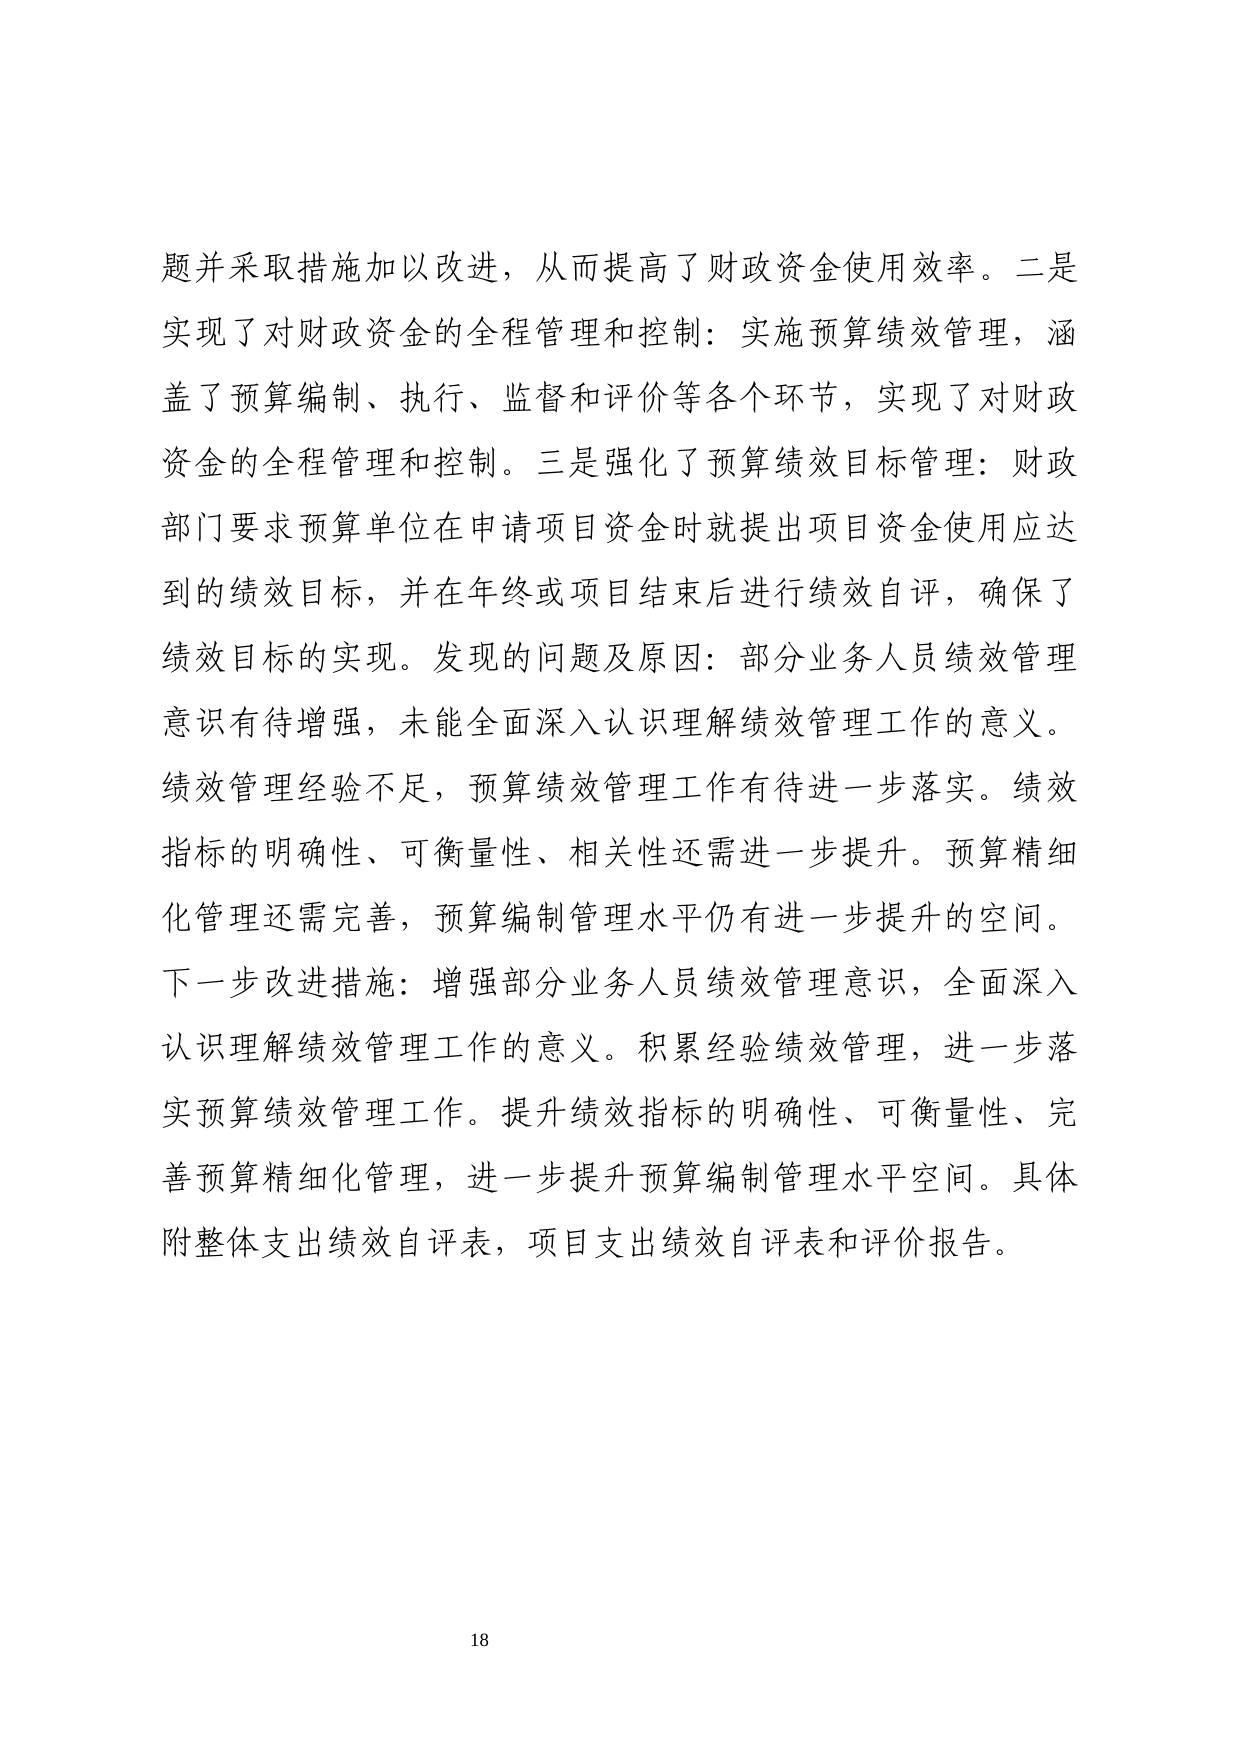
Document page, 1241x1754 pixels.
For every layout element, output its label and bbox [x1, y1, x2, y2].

text [159, 233, 1081, 1273]
